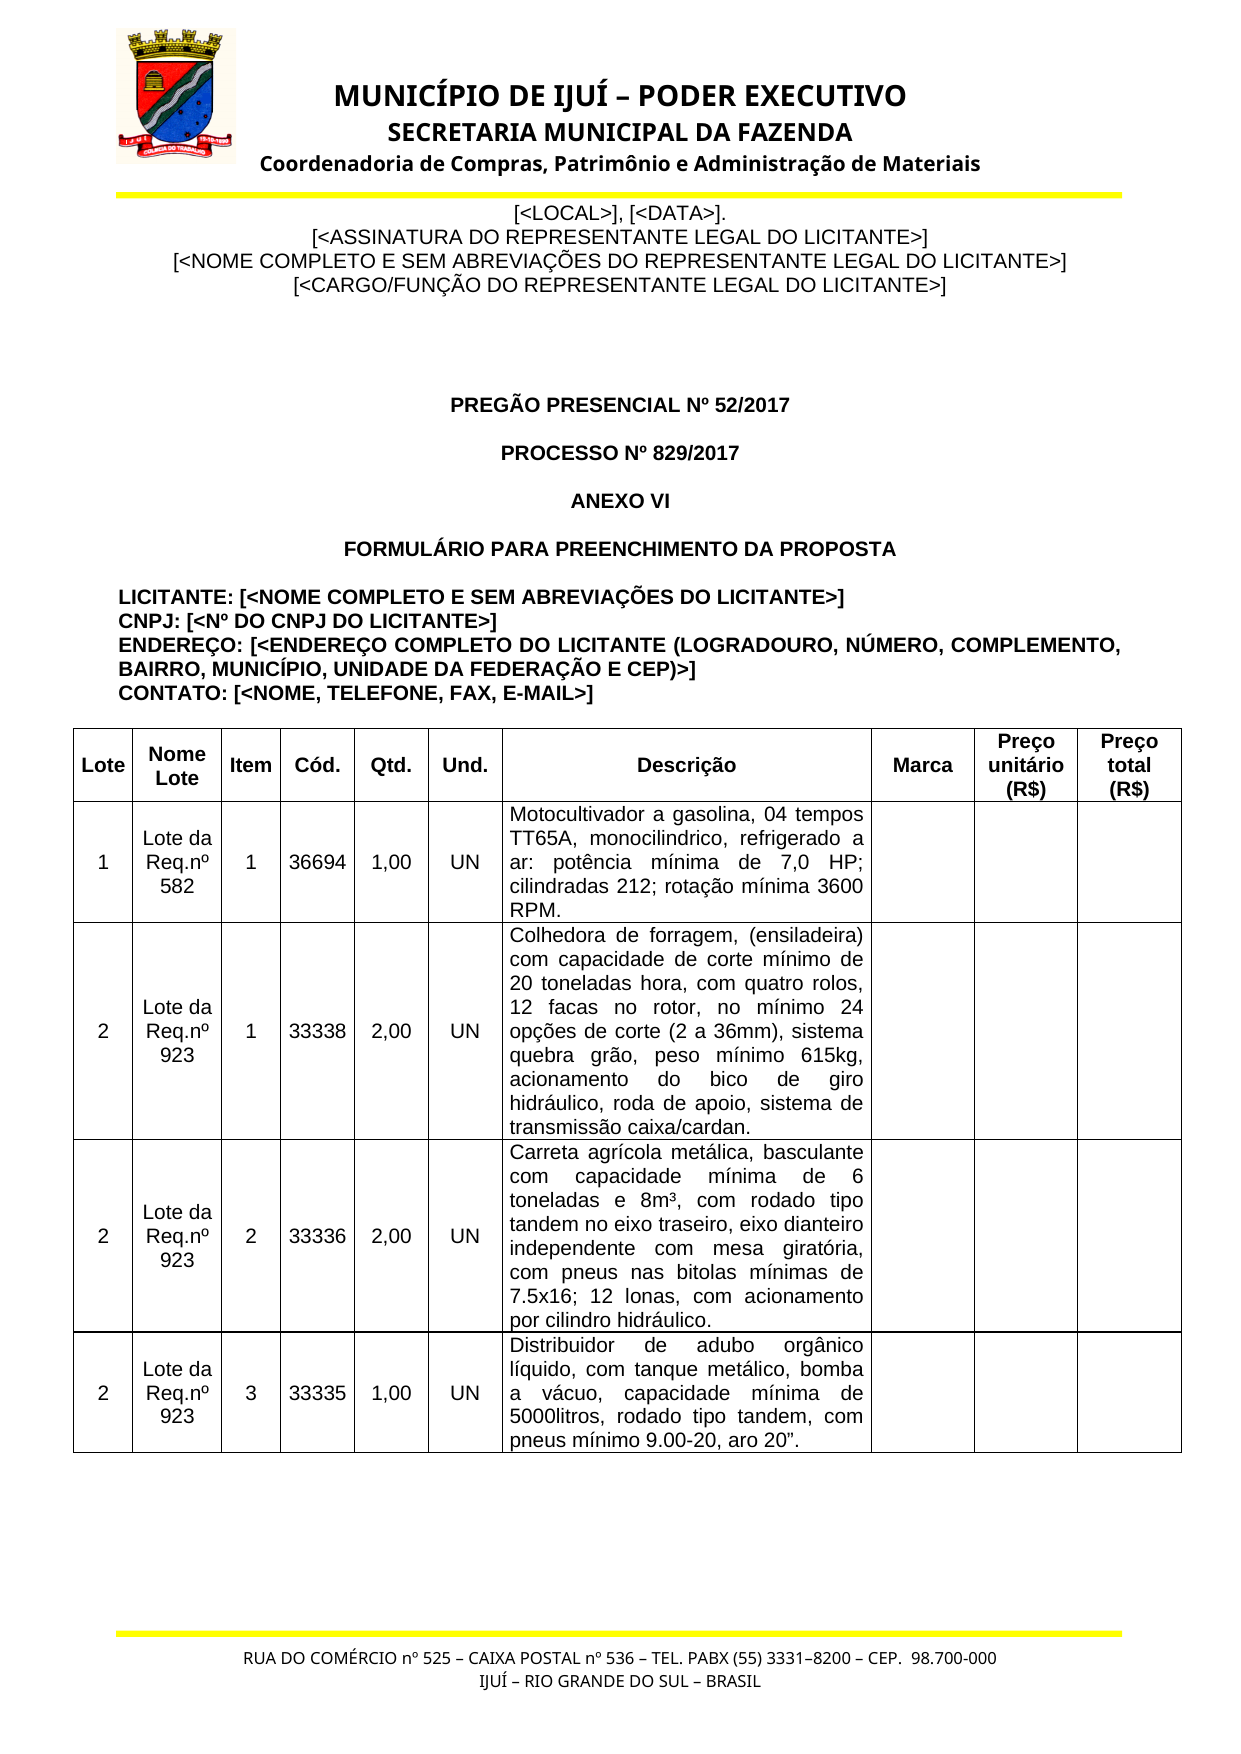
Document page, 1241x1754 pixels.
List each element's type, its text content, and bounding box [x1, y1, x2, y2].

table_cell UN [429, 923, 502, 1139]
text [<ASSINATURA DO REPRESENTANTE LEGAL DO LICITANTE>] [118, 225, 1122, 249]
table_cell Lote da Req.nº 923 [133, 1140, 221, 1331]
table_cell 36694 [281, 802, 354, 922]
table_cell Lote da Req.nº 923 [133, 1333, 221, 1452]
table_header Preço unitário (R$) [975, 729, 1077, 801]
text FORMULÁRIO PARA PREENCHIMENTO DA PROPOSTA [118, 537, 1122, 561]
table_cell Distribuidor de adubo orgânico líquido, com tanque metálico, bomba a vácuo, capacidade mínima de 5000litros, rodado tipo tandem, com pneus mínimo 9.00-20, aro 20”. [503, 1333, 871, 1452]
table_cell 2 [222, 1140, 280, 1331]
text LICITANTE: [<NOME COMPLETO E SEM ABREVIAÇÕES DO LICITANTE>] [118, 584, 1122, 608]
table_cell Motocultivador a gasolina, 04 tempos TT65A, monocilindrico, refrigerado a ar: potência mínima de 7,0 HP; cilindradas 212; rotação mínima 3600 RPM. [503, 802, 871, 922]
text CNPJ: [<Nº DO CNPJ DO LICITANTE>] [118, 608, 1122, 632]
table_cell 2,00 [355, 1140, 428, 1331]
table_header Lote [74, 729, 132, 801]
table_header Cód. [281, 729, 354, 801]
text CONTATO: [<NOME, TELEFONE, FAX, E-MAIL>] [118, 680, 1122, 704]
table_header Qtd. [355, 729, 428, 801]
text PROCESSO Nº 829/2017 [118, 441, 1122, 465]
table_cell 2 [74, 923, 132, 1139]
table_cell 33338 [281, 923, 354, 1139]
table_cell 1,00 [355, 802, 428, 922]
table_cell 1 [222, 802, 280, 922]
table_cell [872, 802, 974, 922]
table_cell 1 [74, 802, 132, 922]
table_header Descrição [503, 729, 871, 801]
table_cell [1078, 1140, 1181, 1331]
text [<CARGO/FUNÇÃO DO REPRESENTANTE LEGAL DO LICITANTE>] [118, 273, 1122, 297]
table_cell Lote da Req.nº 923 [133, 923, 221, 1139]
table_cell 2,00 [355, 923, 428, 1139]
table_cell [1078, 923, 1181, 1139]
table_cell 33336 [281, 1140, 354, 1331]
text [<LOCAL>], [<DATA>]. [118, 201, 1122, 225]
table_cell 1 [222, 923, 280, 1139]
table_header Nome Lote [133, 729, 221, 801]
table_header Preço total (R$) [1078, 729, 1181, 801]
text [<NOME COMPLETO E SEM ABREVIAÇÕES DO REPRESENTANTE LEGAL DO LICITANTE>] [118, 249, 1122, 273]
text PREGÃO PRESENCIAL Nº 52/2017 [118, 393, 1122, 417]
table_cell [872, 923, 974, 1139]
table_header Item [222, 729, 280, 801]
table_cell Colhedora de forragem, (ensiladeira) com capacidade de corte mínimo de 20 toneladas hora, com quatro rolos, 12 facas no rotor, no mínimo 24 opções de corte (2 a 36mm), sistema quebra grão, peso mínimo 615kg, acionamento do bico de giro hidráulico, roda de apoio, sistema de transmissão caixa/cardan. [503, 923, 871, 1139]
table_cell Carreta agrícola metálica, basculante com capacidade mínima de 6 toneladas e 8m³, com rodado tipo tandem no eixo traseiro, eixo dianteiro independente com mesa giratória, com pneus nas bitolas mínimas de 7.5x16; 12 lonas, com acionamento por cilindro hidráulico. [503, 1140, 871, 1331]
table_cell UN [429, 802, 502, 922]
table_cell UN [429, 1333, 502, 1452]
table_cell UN [429, 1140, 502, 1331]
text ENDEREÇO: [<ENDEREÇO COMPLETO DO LICITANTE (LOGRADOURO, NÚMERO, COMPLEMENTO, BAIRRO, MUNICÍPIO, UNIDADE DA FEDERAÇÃO E CEP)>] [118, 632, 1122, 680]
table_cell [975, 1140, 1077, 1331]
table_header Und. [429, 729, 502, 801]
table_cell [872, 1140, 974, 1331]
table_cell 3 [222, 1333, 280, 1452]
table_cell [975, 1333, 1077, 1452]
picture [116, 28, 237, 164]
table_cell Lote da Req.nº 582 [133, 802, 221, 922]
table_cell [975, 802, 1077, 922]
table_header Marca [872, 729, 974, 801]
table_cell [975, 923, 1077, 1139]
table_cell 1,00 [355, 1333, 428, 1452]
table_cell [872, 1333, 974, 1452]
table_cell 33335 [281, 1333, 354, 1452]
table_cell 2 [74, 1333, 132, 1452]
text ANEXO VI [118, 489, 1122, 513]
table_cell [1078, 1333, 1181, 1452]
table_cell [1078, 802, 1181, 922]
table_cell 2 [74, 1140, 132, 1331]
